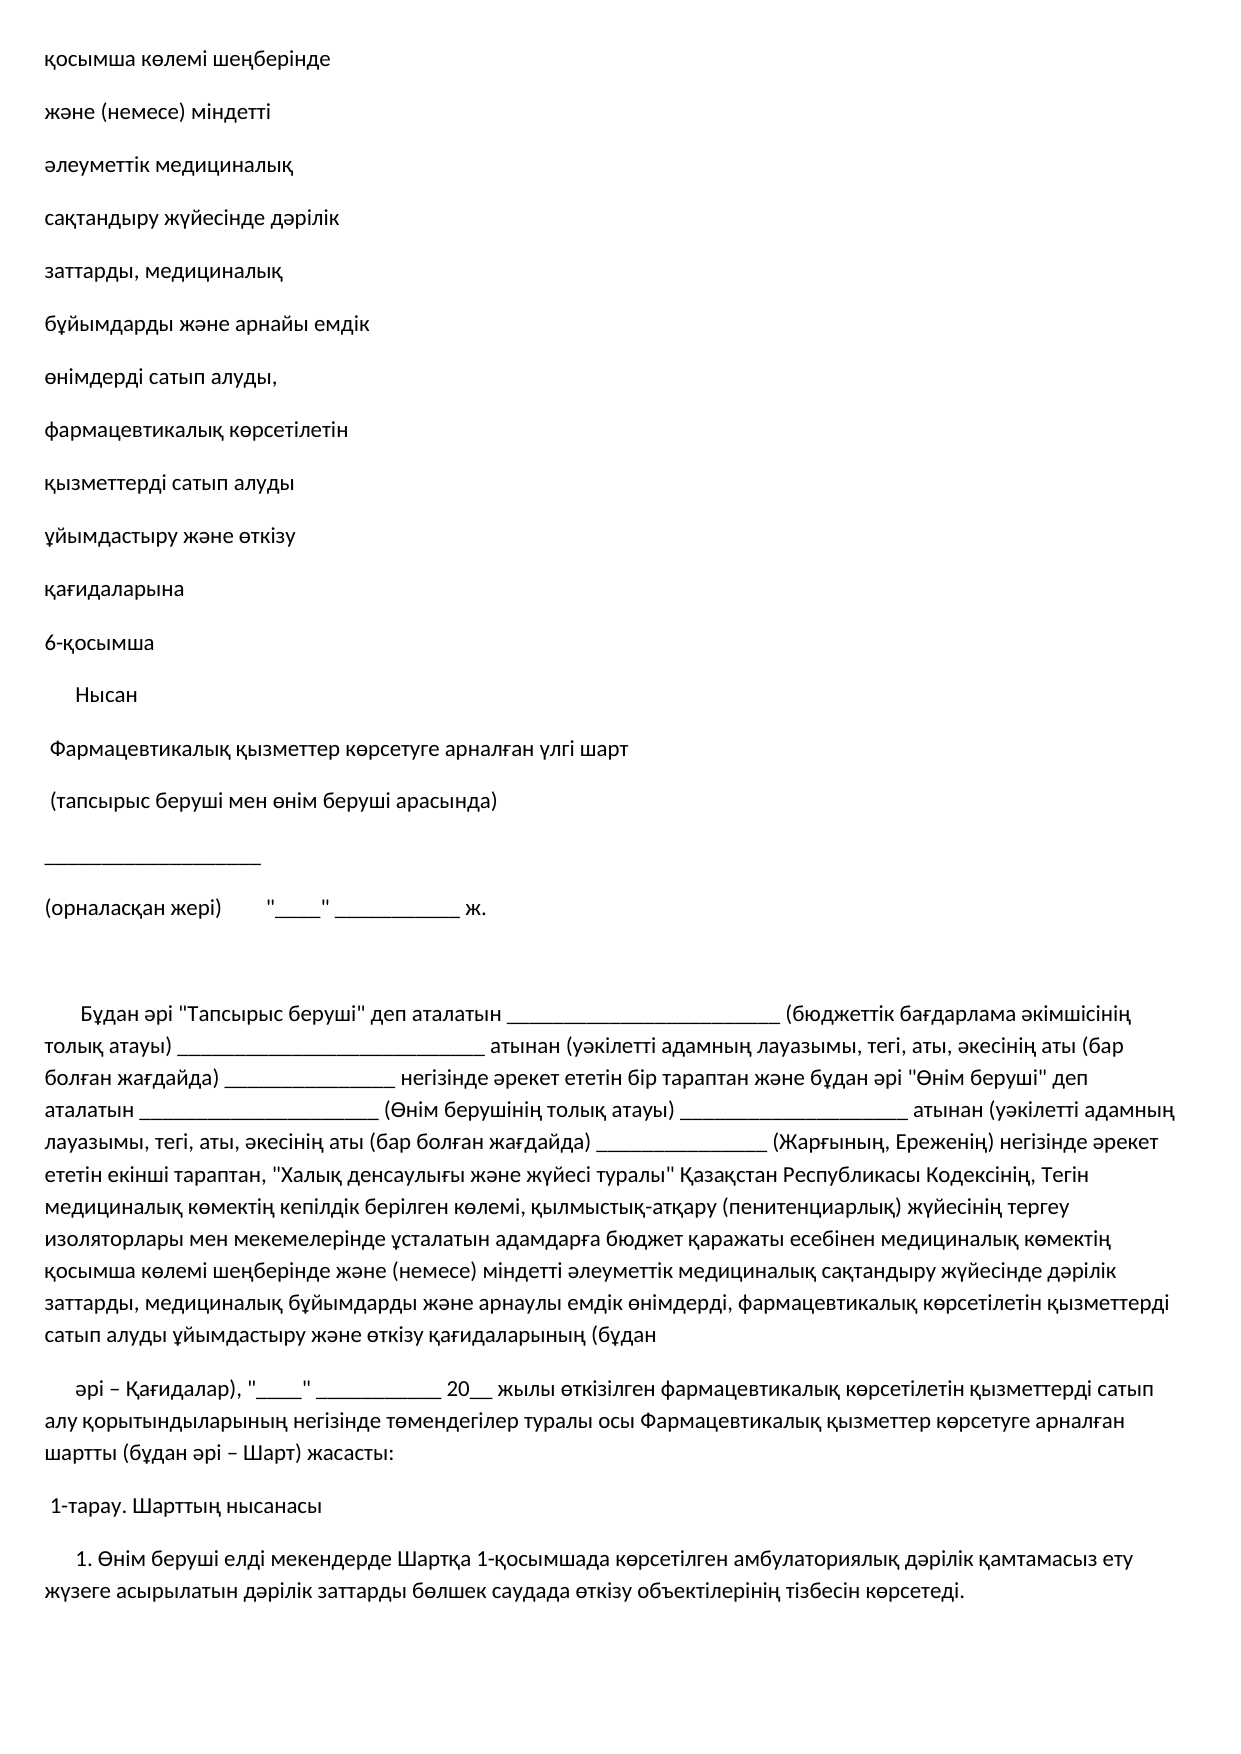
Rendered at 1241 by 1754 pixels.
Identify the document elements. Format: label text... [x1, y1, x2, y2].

text әрі – Қағидалар), "____" ___________ 20__ жылы өткізілген фармацевтикалық көрсетілетін қызметтерді сатып алу қорытындыларының негізінде төмендегілер туралы осы Фармацевтикалық қызметтер көрсетуге арналған шартты (бұдан әрі – Шарт) жасасты: [44, 1374, 1181, 1466]
text ___________________ [44, 840, 1181, 868]
text қағидаларына [44, 574, 1181, 603]
text заттарды, медициналық [44, 256, 1181, 284]
text Бұдан әрі "Тапсырыс беруші" деп аталатын ________________________ (бюджеттік бағдарлама әкімшісінің толық атауы) ___________________________ атынан (уәкілетті адамның лауазымы, тегі, аты, әкесінің аты (бар болған жағдайда) _______________ негізінде әрекет ететін бір тараптан және бұдан әрі "Өнім беруші" деп аталатын _____________________ (Өнім берушінің толық атауы) ____________________ атынан (уәкілетті адамның лауазымы, тегі, аты, әкесінің аты (бар болған жағдайда) _______________ (Жарғының, Ереженің) негізінде әрекет ететін екінші тараптан, "Халық денсаулығы және жүйесі туралы" Қазақстан Республикасы Кодексінің, Тегін медициналық көмектің кепілдік берілген көлемі, қылмыстық-атқару (пенитенциарлық) жүйесінің тергеу изоляторлары мен мекемелерінде ұсталатын адамдарға бюджет қаражаты есебінен медициналық көмектің қосымша көлемі шеңберінде және (немесе) міндетті әлеуметтік медициналық сақтандыру жүйесінде дәрілік заттарды, медициналық бұйымдарды және арнаулы емдік өнімдерді, фармацевтикалық көрсетілетін қызметтерді сатып алуды ұйымдастыру және өткізу қағидаларының (бұдан [44, 999, 1181, 1349]
text Нысан [44, 681, 1181, 709]
text бұйымдарды және арнайы емдік [44, 309, 1181, 337]
text қызметтерді сатып алуды [44, 468, 1181, 497]
text ұйымдастыру және өткізу [44, 522, 1181, 549]
text (орналасқан жері) "____" ___________ ж. [44, 893, 1181, 921]
text 6-қосымша [44, 628, 1181, 656]
text қосымша көлемі шеңберінде [44, 44, 1181, 72]
text және (немесе) міндетті [44, 97, 1181, 125]
text 1. Өнім беруші елді мекендерде Шартқа 1-қосымшада көрсетілген амбулаториялық дәрілік қамтамасыз ету жүзеге асырылатын дәрілік заттарды бөлшек саудада өткізу объектілерінің тізбесін көрсетеді. [44, 1544, 1181, 1604]
text 1-тарау. Шарттың нысанасы [44, 1491, 1181, 1519]
text фармацевтикалық көрсетілетін [44, 416, 1181, 443]
text (тапсырыс беруші мен өнім беруші арасында) [44, 787, 1181, 815]
text сақтандыру жүйесінде дәрілік [44, 203, 1181, 231]
text әлеуметтік медициналық [44, 150, 1181, 178]
text өнімдерді сатып алуды, [44, 362, 1181, 391]
text Фармацевтикалық қызметтер көрсетуге арналған үлгі шарт [44, 734, 1181, 762]
